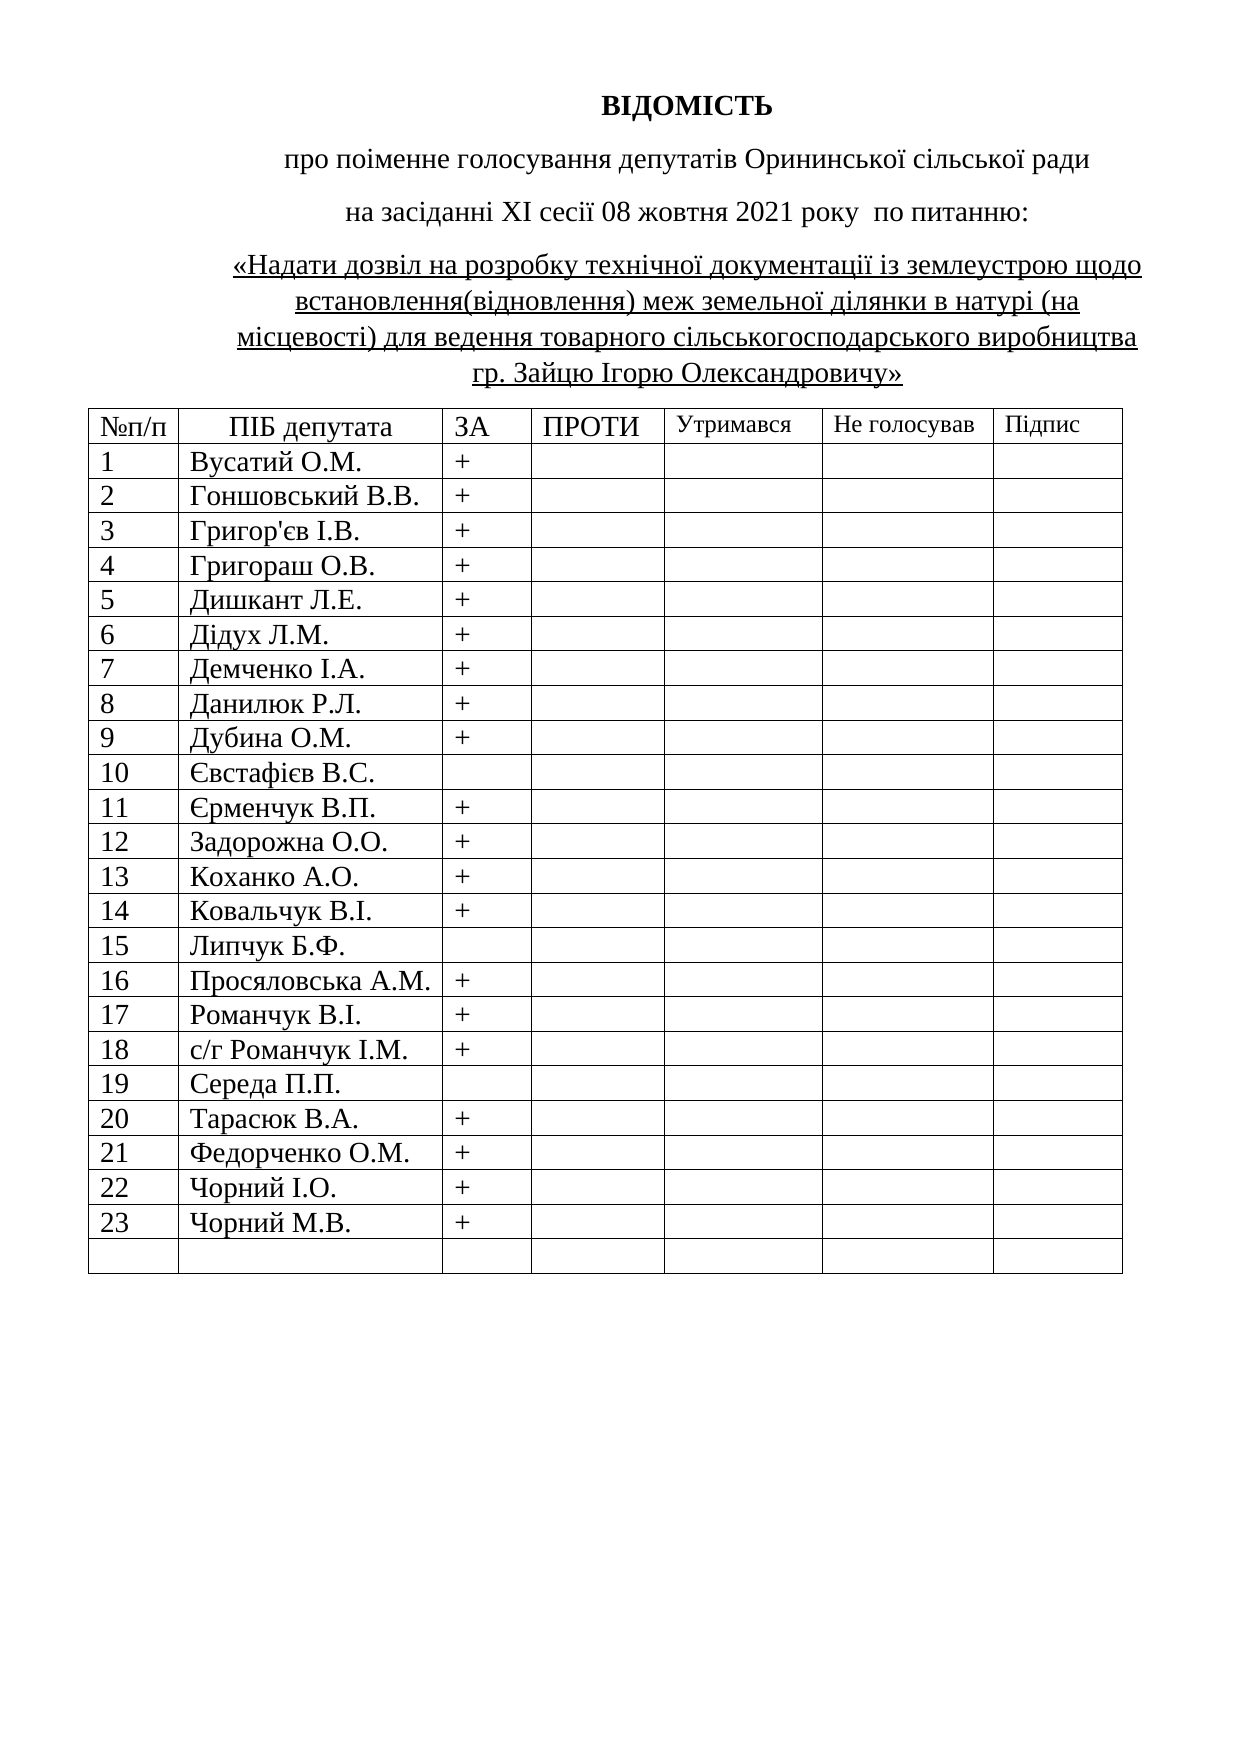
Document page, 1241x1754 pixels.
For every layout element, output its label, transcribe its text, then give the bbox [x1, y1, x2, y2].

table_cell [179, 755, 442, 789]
text на засіданні XI сесії 08 жовтня 2021 року по питанню: [223, 194, 1152, 228]
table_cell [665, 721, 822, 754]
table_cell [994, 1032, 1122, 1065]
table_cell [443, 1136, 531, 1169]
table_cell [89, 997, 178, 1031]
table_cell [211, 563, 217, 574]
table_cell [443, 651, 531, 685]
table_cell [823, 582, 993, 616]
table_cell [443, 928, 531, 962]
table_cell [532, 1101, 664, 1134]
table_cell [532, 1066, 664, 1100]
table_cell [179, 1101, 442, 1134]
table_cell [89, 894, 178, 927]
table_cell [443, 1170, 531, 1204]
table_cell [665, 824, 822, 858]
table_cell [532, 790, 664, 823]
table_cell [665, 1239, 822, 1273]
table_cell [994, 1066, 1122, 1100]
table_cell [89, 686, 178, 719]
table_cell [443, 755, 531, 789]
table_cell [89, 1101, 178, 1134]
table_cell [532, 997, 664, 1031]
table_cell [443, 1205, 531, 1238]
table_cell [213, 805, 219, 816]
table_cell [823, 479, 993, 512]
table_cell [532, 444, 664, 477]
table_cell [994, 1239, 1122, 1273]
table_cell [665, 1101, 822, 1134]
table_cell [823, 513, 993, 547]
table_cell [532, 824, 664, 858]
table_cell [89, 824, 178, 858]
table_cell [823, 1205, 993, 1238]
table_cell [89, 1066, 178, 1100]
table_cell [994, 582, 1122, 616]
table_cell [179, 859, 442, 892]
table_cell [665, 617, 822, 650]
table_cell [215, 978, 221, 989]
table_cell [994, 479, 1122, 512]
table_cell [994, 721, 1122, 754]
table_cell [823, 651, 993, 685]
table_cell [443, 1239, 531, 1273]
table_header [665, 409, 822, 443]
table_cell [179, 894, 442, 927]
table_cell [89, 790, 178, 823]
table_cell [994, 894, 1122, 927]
text «Надати дозвіл на розробку технічної документації із землеустрою щодо встановлення(відновлення) меж земельної ділянки в натурі (на місцевості) для ведення товарного сільськогосподарського виробництва гр. Зайцю Ігорю Олександровичу» [223, 247, 1152, 389]
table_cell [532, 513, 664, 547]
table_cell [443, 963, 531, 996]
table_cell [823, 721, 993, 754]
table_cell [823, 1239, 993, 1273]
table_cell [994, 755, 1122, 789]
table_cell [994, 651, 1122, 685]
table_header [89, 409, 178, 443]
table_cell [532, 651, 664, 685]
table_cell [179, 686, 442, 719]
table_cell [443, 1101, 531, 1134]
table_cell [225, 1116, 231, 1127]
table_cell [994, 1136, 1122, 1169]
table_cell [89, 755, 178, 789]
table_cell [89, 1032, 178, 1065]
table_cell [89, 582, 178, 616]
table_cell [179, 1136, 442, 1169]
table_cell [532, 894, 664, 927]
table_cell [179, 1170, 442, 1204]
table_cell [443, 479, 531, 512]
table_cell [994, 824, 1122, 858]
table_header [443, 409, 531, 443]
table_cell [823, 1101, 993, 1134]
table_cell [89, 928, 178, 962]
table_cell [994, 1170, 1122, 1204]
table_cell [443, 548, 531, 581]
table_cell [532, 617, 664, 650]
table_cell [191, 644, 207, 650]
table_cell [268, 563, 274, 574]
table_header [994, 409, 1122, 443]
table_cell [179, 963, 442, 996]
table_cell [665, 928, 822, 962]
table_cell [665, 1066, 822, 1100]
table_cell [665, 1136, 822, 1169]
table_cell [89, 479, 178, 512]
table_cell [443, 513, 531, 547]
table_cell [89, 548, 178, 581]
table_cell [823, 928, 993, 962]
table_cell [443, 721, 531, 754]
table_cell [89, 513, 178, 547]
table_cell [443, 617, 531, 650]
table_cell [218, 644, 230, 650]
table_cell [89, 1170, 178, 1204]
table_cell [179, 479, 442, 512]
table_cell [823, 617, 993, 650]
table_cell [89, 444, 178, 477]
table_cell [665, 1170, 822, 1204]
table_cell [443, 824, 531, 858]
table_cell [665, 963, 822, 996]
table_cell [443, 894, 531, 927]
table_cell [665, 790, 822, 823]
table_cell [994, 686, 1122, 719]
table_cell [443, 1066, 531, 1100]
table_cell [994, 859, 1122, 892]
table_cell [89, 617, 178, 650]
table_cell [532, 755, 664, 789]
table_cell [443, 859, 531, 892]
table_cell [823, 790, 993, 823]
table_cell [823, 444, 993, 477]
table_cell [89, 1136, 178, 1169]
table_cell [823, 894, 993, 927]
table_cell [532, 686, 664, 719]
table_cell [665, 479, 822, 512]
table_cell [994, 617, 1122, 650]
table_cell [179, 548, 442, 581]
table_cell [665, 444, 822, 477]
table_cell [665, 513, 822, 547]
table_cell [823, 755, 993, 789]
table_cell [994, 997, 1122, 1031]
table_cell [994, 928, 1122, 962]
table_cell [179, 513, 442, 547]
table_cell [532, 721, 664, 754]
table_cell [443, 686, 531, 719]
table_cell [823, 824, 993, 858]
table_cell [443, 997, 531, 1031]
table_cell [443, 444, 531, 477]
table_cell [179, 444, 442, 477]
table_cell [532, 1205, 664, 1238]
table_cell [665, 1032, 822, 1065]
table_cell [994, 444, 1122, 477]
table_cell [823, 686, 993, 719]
text ВІДОМІСТЬ [223, 88, 1152, 122]
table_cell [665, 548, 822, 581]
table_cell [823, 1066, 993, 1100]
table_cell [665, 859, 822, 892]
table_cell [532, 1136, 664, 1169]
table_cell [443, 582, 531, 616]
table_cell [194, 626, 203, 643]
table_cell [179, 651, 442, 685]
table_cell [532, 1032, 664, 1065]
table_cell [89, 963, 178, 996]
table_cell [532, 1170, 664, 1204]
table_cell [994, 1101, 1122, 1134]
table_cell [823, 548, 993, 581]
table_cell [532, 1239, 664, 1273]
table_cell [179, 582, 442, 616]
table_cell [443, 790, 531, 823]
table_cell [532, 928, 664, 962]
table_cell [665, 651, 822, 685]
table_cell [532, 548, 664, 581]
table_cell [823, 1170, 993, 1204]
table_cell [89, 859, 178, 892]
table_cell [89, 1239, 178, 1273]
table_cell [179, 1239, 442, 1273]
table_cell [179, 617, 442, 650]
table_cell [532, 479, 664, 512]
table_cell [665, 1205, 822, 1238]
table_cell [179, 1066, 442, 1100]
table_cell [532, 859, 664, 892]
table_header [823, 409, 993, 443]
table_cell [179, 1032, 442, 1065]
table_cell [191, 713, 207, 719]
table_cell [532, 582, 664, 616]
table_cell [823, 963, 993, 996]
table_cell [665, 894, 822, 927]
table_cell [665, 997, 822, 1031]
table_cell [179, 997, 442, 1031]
text про поіменне голосування депутатів Орининської сільської ради [223, 141, 1152, 175]
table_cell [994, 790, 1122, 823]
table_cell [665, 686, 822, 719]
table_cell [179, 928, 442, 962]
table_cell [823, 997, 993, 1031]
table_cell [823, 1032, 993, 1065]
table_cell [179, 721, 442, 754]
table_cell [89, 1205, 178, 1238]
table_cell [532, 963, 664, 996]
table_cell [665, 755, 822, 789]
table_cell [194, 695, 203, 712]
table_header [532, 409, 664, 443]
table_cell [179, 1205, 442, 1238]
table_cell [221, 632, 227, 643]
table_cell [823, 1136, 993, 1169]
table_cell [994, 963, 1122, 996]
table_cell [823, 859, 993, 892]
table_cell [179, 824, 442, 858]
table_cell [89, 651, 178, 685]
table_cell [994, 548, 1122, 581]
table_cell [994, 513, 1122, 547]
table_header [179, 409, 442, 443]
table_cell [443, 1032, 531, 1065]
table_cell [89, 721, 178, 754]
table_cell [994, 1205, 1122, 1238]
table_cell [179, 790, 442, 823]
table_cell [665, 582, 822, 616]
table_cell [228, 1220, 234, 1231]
